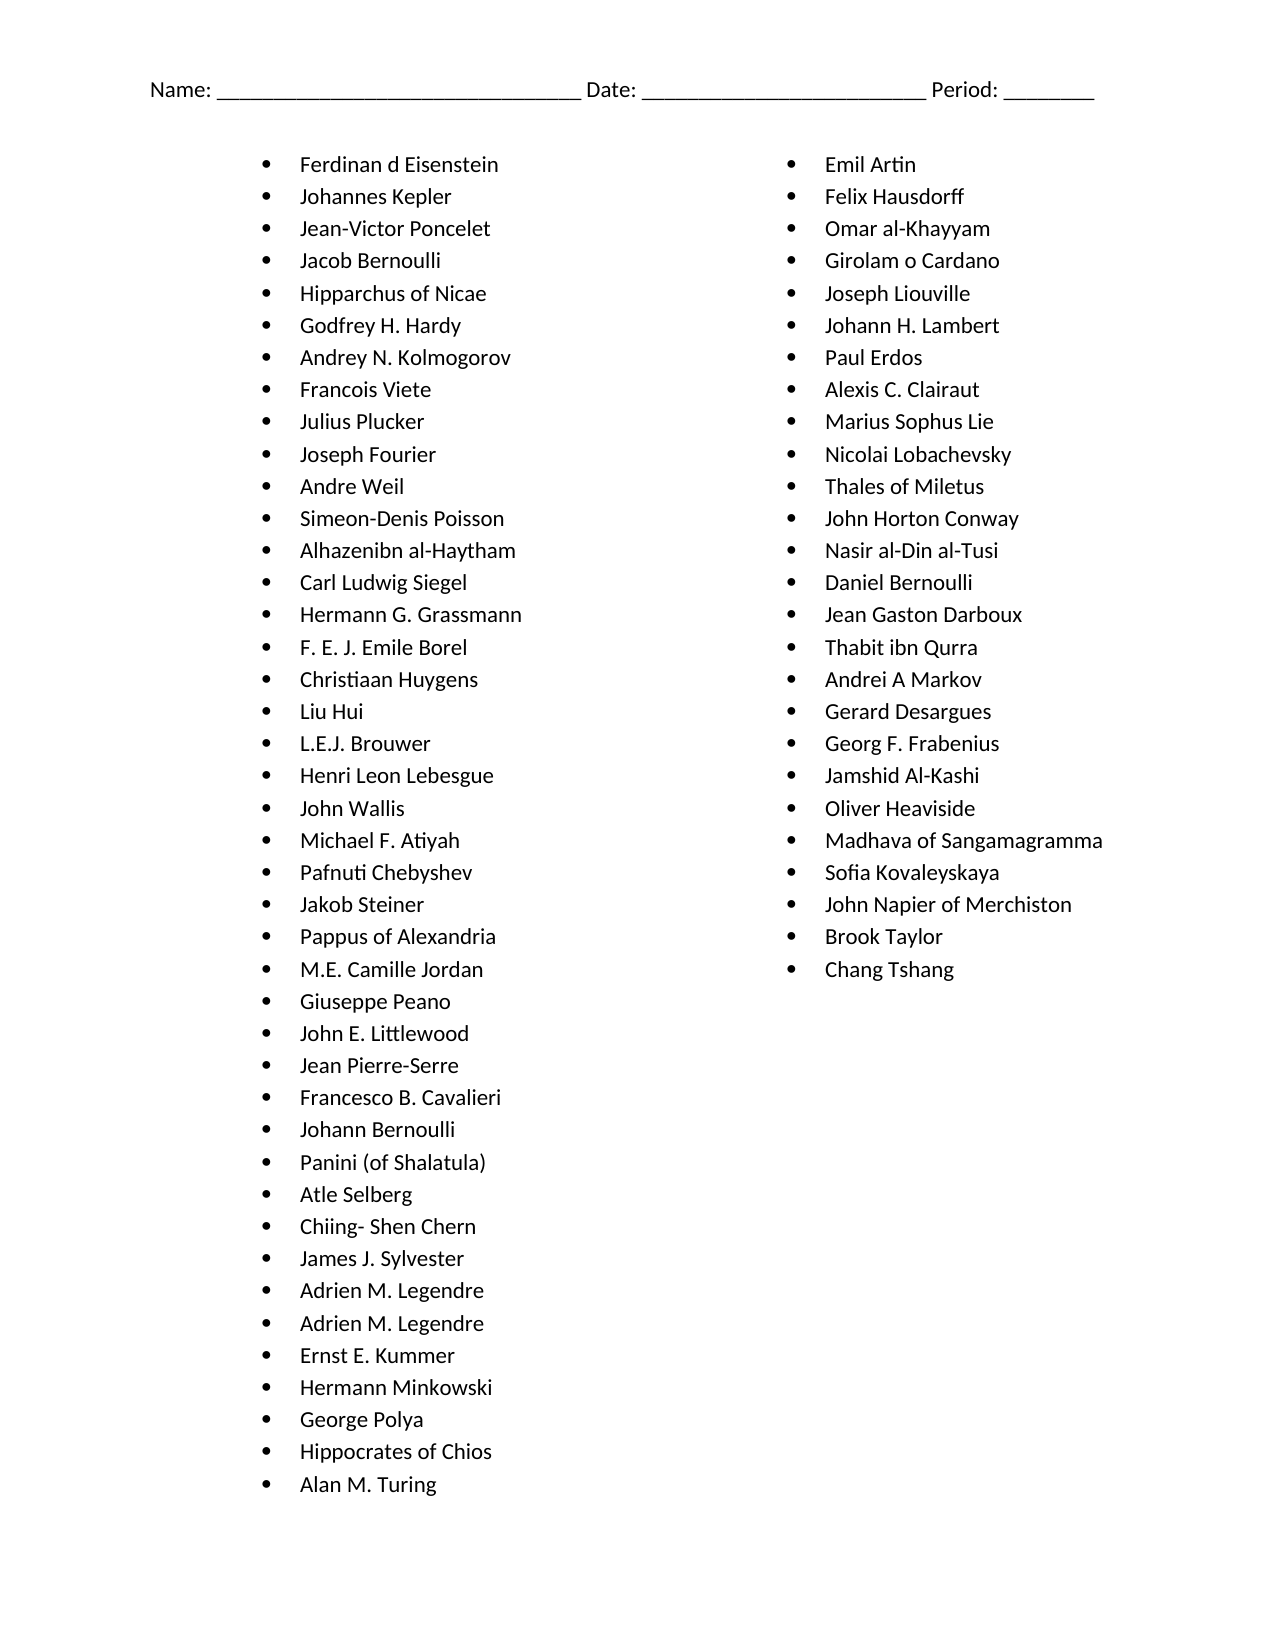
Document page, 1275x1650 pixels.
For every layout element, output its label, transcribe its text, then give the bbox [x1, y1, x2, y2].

list Jean Pierre-Serre [262, 1051, 600, 1079]
list John Horton Conway [787, 504, 1125, 532]
list Francesco B. Cavalieri [262, 1083, 600, 1111]
list Alan M. Turing [262, 1470, 600, 1498]
list F. E. J. Emile Borel [262, 633, 600, 661]
list Ferdinan d Eisenstein [262, 150, 600, 178]
list Jakob Steiner [262, 890, 600, 918]
list Marius Sophus Lie [787, 407, 1125, 436]
list Julius Plucker [262, 407, 600, 436]
list Panini (of Shalatula) [262, 1148, 600, 1176]
list John E. Littlewood [262, 1019, 600, 1047]
list Madhava of Sangamagramma [787, 826, 1125, 854]
list Thales of Miletus [787, 472, 1125, 500]
list Hermann Minkowski [262, 1373, 600, 1401]
list John Wallis [262, 794, 600, 822]
list Alhazenibn al-Haytham [262, 536, 600, 564]
list Adrien M. Legendre [262, 1309, 600, 1337]
list L.E.J. Brouwer [262, 729, 600, 757]
list Daniel Bernoulli [787, 568, 1125, 596]
list Henri Leon Lebesgue [262, 762, 600, 789]
list Felix Hausdorff [787, 182, 1125, 210]
list Omar al-Khayyam [787, 214, 1125, 242]
list Atle Selberg [262, 1180, 600, 1208]
list Jamshid Al-Kashi [787, 762, 1125, 789]
list Hipparchus of Nicae [262, 279, 600, 307]
list Ernst E. Kummer [262, 1341, 600, 1369]
list Michael F. Atiyah [262, 826, 600, 854]
list Gerard Desargues [787, 697, 1125, 725]
list Joseph Fourier [262, 440, 600, 468]
list Johann Bernoulli [262, 1116, 600, 1144]
list Christiaan Huygens [262, 665, 600, 693]
list Joseph Liouville [787, 279, 1125, 307]
list Godfrey H. Hardy [262, 311, 600, 339]
list Liu Hui [262, 697, 600, 725]
list Sofia Kovaleyskaya [787, 858, 1125, 886]
list Nicolai Lobachevsky [787, 440, 1125, 468]
list Carl Ludwig Siegel [262, 568, 600, 596]
list Thabit ibn Qurra [787, 633, 1125, 661]
list Adrien M. Legendre [262, 1277, 600, 1304]
list Jacob Bernoulli [262, 247, 600, 274]
list Simeon-Denis Poisson [262, 504, 600, 532]
list Georg F. Frabenius [787, 729, 1125, 757]
list Hippocrates of Chios [262, 1437, 600, 1466]
list Andrei A Markov [787, 665, 1125, 693]
list Francois Viete [262, 375, 600, 403]
list Chiing- Shen Chern [262, 1212, 600, 1240]
list Pafnuti Chebyshev [262, 858, 600, 886]
list Nasir al-Din al-Tusi [787, 536, 1125, 564]
list John Napier of Merchiston [787, 890, 1125, 918]
list Girolam o Cardano [787, 247, 1125, 274]
list Andre Weil [262, 472, 600, 500]
list Emil Artin [787, 150, 1125, 178]
list Andrey N. Kolmogorov [262, 343, 600, 371]
list Giuseppe Peano [262, 987, 600, 1015]
list M.E. Camille Jordan [262, 955, 600, 983]
list Pappus of Alexandria [262, 922, 600, 951]
list Paul Erdos [787, 343, 1125, 371]
list George Polya [262, 1405, 600, 1433]
list Hermann G. Grassmann [262, 601, 600, 629]
list James J. Sylvester [262, 1244, 600, 1272]
list Oliver Heaviside [787, 794, 1125, 822]
list Johannes Kepler [262, 182, 600, 210]
list Johann H. Lambert [787, 311, 1125, 339]
list Chang Tshang [787, 955, 1125, 1272]
list Jean-Victor Poncelet [262, 214, 600, 242]
list Jean Gaston Darboux [787, 601, 1125, 629]
list Brook Taylor [787, 922, 1125, 951]
list Alexis C. Clairaut [787, 375, 1125, 403]
